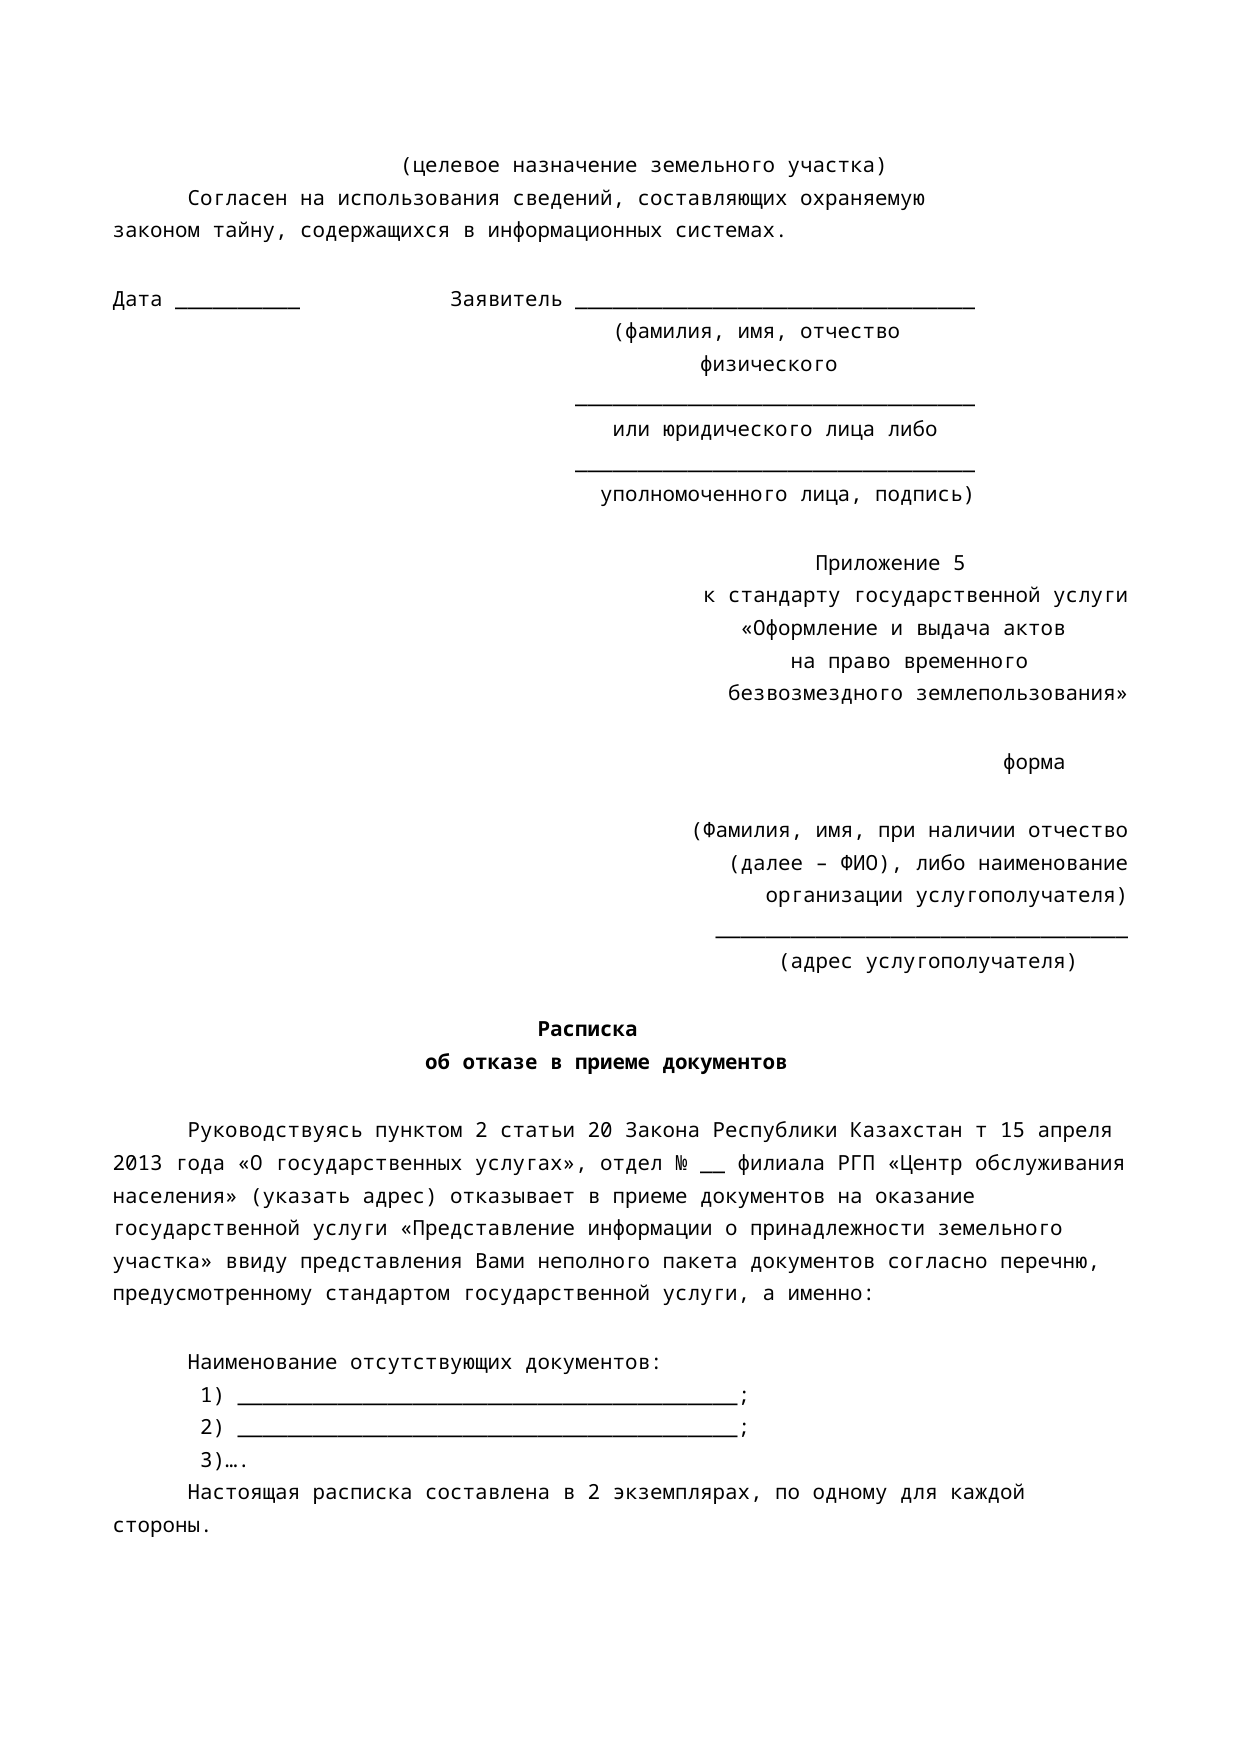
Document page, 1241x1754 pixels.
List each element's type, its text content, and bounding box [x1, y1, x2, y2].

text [112, 150, 1128, 244]
text форма [112, 747, 1128, 775]
text Дата __________ Заявитель ________________________________ (фамилия, имя, отчество физического ________________________________ или юридического лица либо ________________________________ уполномоченного лица, подпись) [112, 284, 1128, 508]
text Расписка об отказе в приеме документов [112, 1014, 1128, 1075]
text Приложение 5 к стандарту государственной услуги «Оформление и выдача актов на право временного безвозмездного землепользования» [112, 548, 1128, 707]
text Руководствуясь пунктом 2 статьи 20 Закона Республики Казахстан т 15 апреля 2013 года «О государственных услугах», отдел № __ филиала РГП «Центр обслуживания населения» (указать адрес) отказывает в приеме документов на оказание государственной услуги «Представление информации о принадлежности земельного участка» ввиду представления Вами неполного пакета документов согласно перечню, предусмотренному стандартом государственной услуги, а именно: [112, 1116, 1128, 1307]
text Наименование отсутствующих документов: 1) ________________________________________; 2) ________________________________________; 3)…. Настоящая расписка составлена в 2 экземплярах, по одному для каждой стороны. [112, 1347, 1128, 1538]
text (Фамилия, имя, при наличии отчество (далее – ФИО), либо наименование организации услугополучателя) _________________________________ (адрес услугополучателя) [112, 815, 1128, 974]
